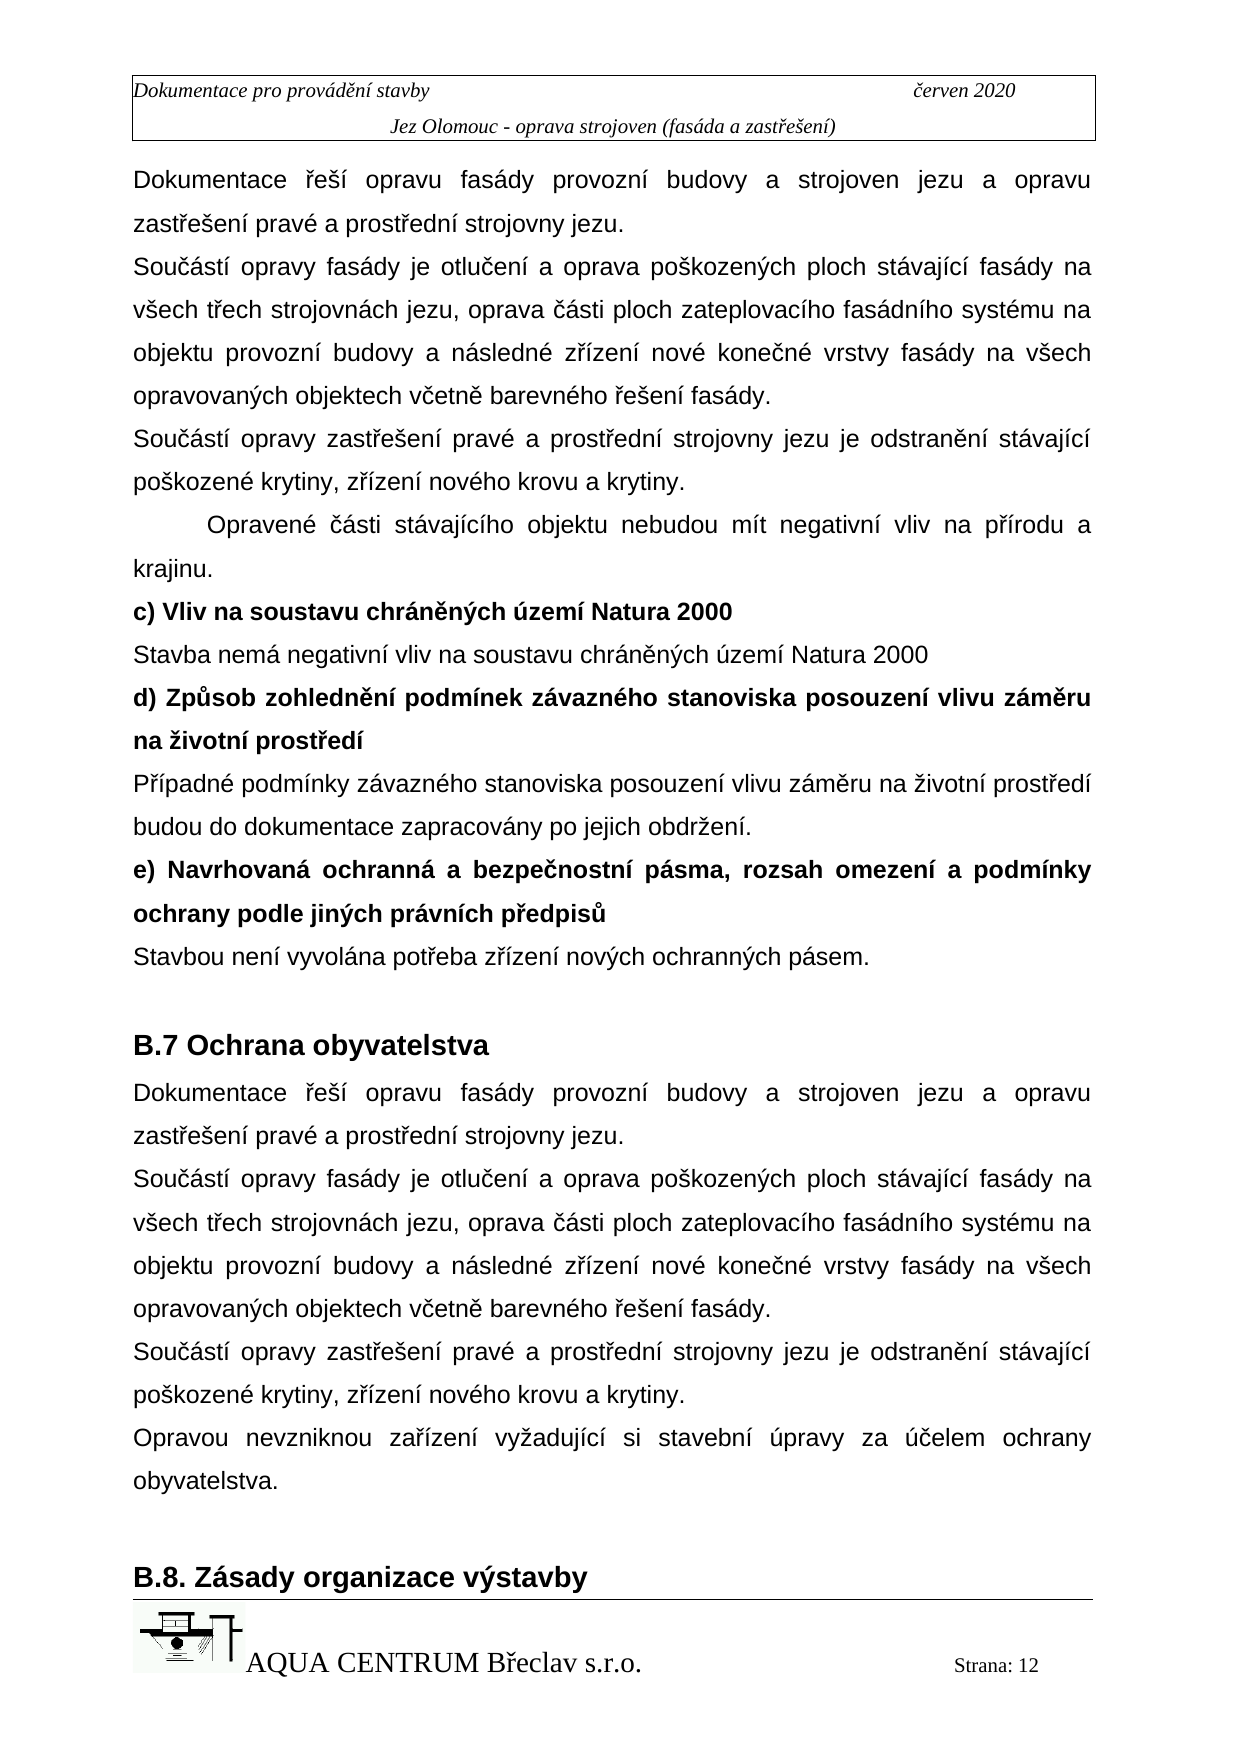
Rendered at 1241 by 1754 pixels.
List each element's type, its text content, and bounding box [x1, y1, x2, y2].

list Součástí opravy zastřešení pravé a prostřední strojovny jezu je odstranění stávající poškozené krytiny, zřízení nového krovu a krytiny. [133, 424, 1093, 496]
list Stavba nemá negativní vliv na soustavu chráněných území Natura 2000 [133, 640, 1093, 668]
text B.7 Ochrana obyvatelstva [133, 1028, 1093, 1061]
text Součástí opravy fasády je otlučení a oprava poškozených ploch stávající fasády na všech třech strojovnách jezu, oprava části ploch zateplovacího fasádního systému na objektu provozní budovy a následné zřízení nové konečné vrstvy fasády na všech opravovaných objektech včetně barevného řešení fasády. [133, 1164, 1093, 1323]
list Stavbou není vyvolána potřeba zřízení nových ochranných pásem. [133, 942, 1093, 970]
text Opravené části stávajícího objektu nebudou mít negativní vliv na přírodu a krajinu. [133, 510, 1093, 582]
list Případné podmínky závazného stanoviska posouzení vlivu záměru na životní prostředí budou do dokumentace zapracovány po jejich obdržení. [133, 769, 1093, 841]
list Dokumentace řeší opravu fasády provozní budovy a strojoven jezu a opravu zastřešení pravé a prostřední strojovny jezu. [133, 165, 1093, 237]
text Součástí opravy zastřešení pravé a prostřední strojovny jezu je odstranění stávající poškozené krytiny, zřízení nového krovu a krytiny. [133, 1337, 1093, 1409]
text Dokumentace řeší opravu fasády provozní budovy a strojoven jezu a opravu zastřešení pravé a prostřední strojovny jezu. [133, 1078, 1093, 1150]
text B.8. Zásady organizace výstavby [133, 1560, 1093, 1593]
list Součástí opravy fasády je otlučení a oprava poškozených ploch stávající fasády na všech třech strojovnách jezu, oprava části ploch zateplovacího fasádního systému na objektu provozní budovy a následné zřízení nové konečné vrstvy fasády na všech opravovaných objektech včetně barevného řešení fasády. [133, 252, 1093, 410]
text Opravou nevzniknou zařízení vyžadující si stavební úpravy za účelem ochrany obyvatelstva. [133, 1423, 1093, 1495]
list d) Způsob zohlednění podmínek závazného stanoviska posouzení vlivu záměru na životní prostředí [133, 683, 1093, 755]
list e) Navrhovaná ochranná a bezpečnostní pásma, rozsah omezení a podmínky ochrany podle jiných právních předpisů [133, 855, 1093, 927]
list c) Vliv na soustavu chráněných území Natura 2000 [133, 597, 1093, 625]
picture [132, 1602, 246, 1673]
